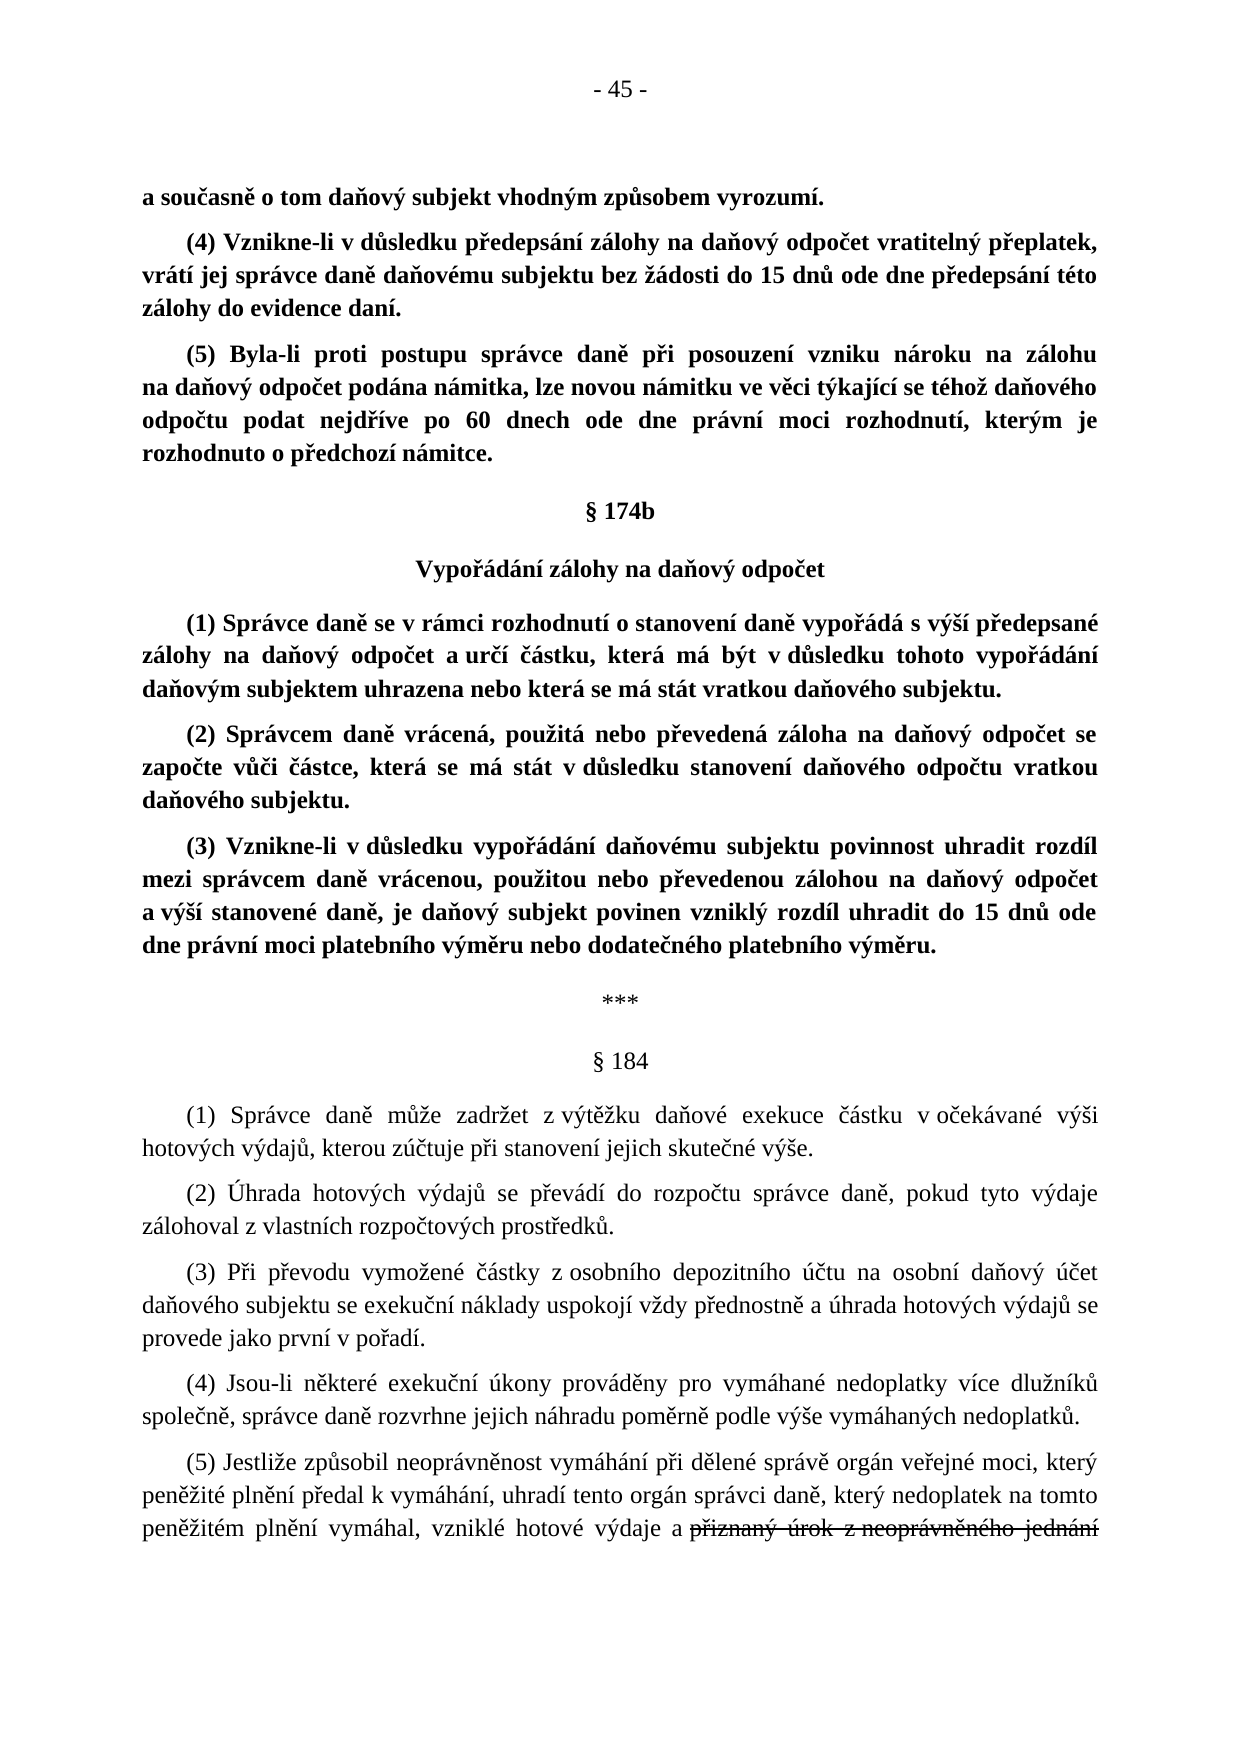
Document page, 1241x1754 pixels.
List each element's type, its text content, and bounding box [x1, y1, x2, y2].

text (2) Úhrada hotových výdajů se převádí do rozpočtu správce daně, pokud tyto výdaje zálohoval z vlastních rozpočtových prostředků. [142, 1178, 1098, 1240]
text (4) Jsou-li některé exekuční úkony prováděny pro vymáhané nedoplatky více dlužníků společně, správce daně rozvrhne jejich náhradu poměrně podle výše vymáhaných nedoplatků. [142, 1368, 1098, 1430]
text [142, 182, 1098, 210]
text § 184 [142, 1046, 1098, 1074]
text (4) Vznikne-li v důsledku předepsání zálohy na daňový odpočet vratitelný přeplatek, vrátí jej správce daně daňovému subjektu bez žádosti do 15 dnů ode dne předepsání této zálohy do evidence daní. [142, 227, 1098, 322]
text (1) Správce daně se v rámci rozhodnutí o stanovení daně vypořádá s výší předepsané zálohy na daňový odpočet a určí částku, která má být v důsledku tohoto vypořádání daňovým subjektem uhrazena nebo která se má stát vratkou daňového subjektu. [142, 608, 1098, 702]
text (3) Při převodu vymožené částky z osobního depozitního účtu na osobní daňový účet daňového subjektu se exekuční náklady uspokojí vždy přednostně a úhrada hotových výdajů se provede jako první v pořadí. [142, 1257, 1098, 1352]
text § 174b [142, 496, 1098, 524]
text Vypořádání zálohy na daňový odpočet [142, 554, 1098, 582]
text (5) Byla-li proti postupu správce daně při posouzení vzniku nároku na zálohu na daňový odpočet podána námitka, lze novou námitku ve věci týkající se téhož daňového odpočtu podat nejdříve po 60 dnech ode dne právní moci rozhodnutí, kterým je rozhodnuto o předchozí námitce. [142, 339, 1098, 466]
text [142, 1447, 1098, 1542]
text (3) Vznikne-li v důsledku vypořádání daňovému subjektu povinnost uhradit rozdíl mezi správcem daně vrácenou, použitou nebo převedenou zálohou na daňový odpočet a výší stanovené daně, je daňový subjekt povinen vzniklý rozdíl uhradit do 15 dnů ode dne právní moci platebního výměru nebo dodatečného platebního výměru. [142, 831, 1098, 958]
text *** [142, 988, 1098, 1017]
text (2) Správcem daně vrácená, použitá nebo převedená záloha na daňový odpočet se započte vůči částce, která se má stát v důsledku stanovení daňového odpočtu vratkou daňového subjektu. [142, 719, 1098, 814]
text (1) Správce daně může zadržet z výtěžku daňové exekuce částku v očekávané výši hotových výdajů, kterou zúčtuje při stanovení jejich skutečné výše. [142, 1100, 1098, 1161]
